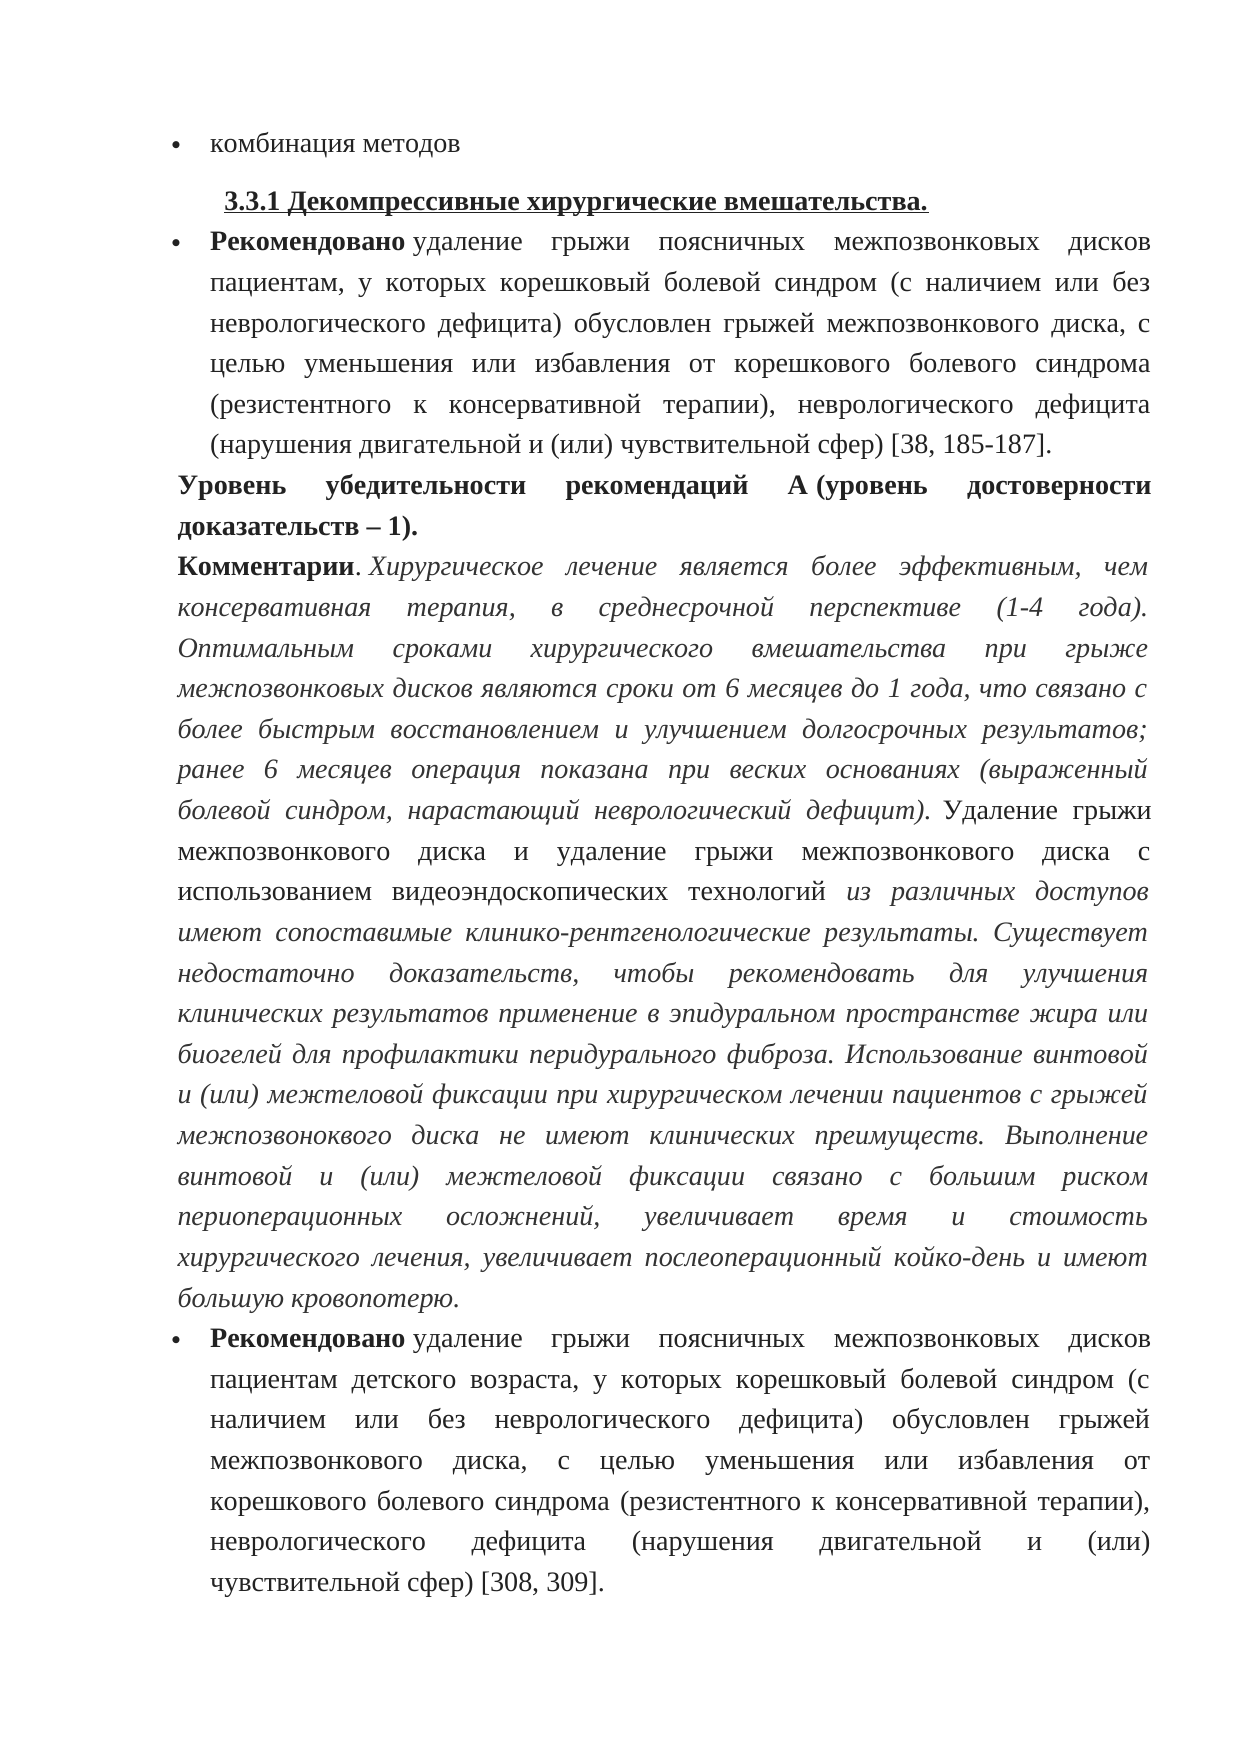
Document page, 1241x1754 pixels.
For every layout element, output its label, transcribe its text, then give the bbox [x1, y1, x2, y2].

text 3.3.1 Декомпрессивные хирургические вмешательства. [224, 184, 1105, 216]
text Комментарии. Хирургическое лечение является более эффективным, чем консервативная терапия, в среднесрочной перспективе (1-4 года). Оптимальным сроками хирургического вмешательства при грыже межпозвонковых дисков являются сроки от 6 месяцев до 1 года, что связано с более быстрым восстановлением и улучшением долгосрочных результатов; ранее 6 месяцев операция показана при веских основаниях (выраженный болевой синдром, нарастающий неврологический дефицит). Удаление грыжи межпозвонкового диска и удаление грыжи межпозвонкового диска с использованием видеоэндоскопических технологий из различных доступов имеют сопоставимые клинико-рентгенологические результаты. Существует недостаточно доказательств, чтобы рекомендовать для улучшения клинических результатов применение в эпидуральном пространстве жира или биогелей для профилактики перидурального фиброза. Использование винтовой и (или) межтеловой фиксации при хирургическом лечении пациентов с грыжей межпозвоноквого диска не имеют клинических преимуществ. Выполнение винтовой и (или) межтеловой фиксации связано с большим риском периоперационных осложнений, увеличивает время и стоимость хирургического лечения, увеличивает послеоперационный койко-день и имеют большую кровопотерю. [177, 541, 1152, 1313]
list Рекомендовано удаление грыжи поясничных межпозвонковых дисков пациентам детского возраста, у которых корешковый болевой синдром (с наличием или без неврологического дефицита) обусловлен грыжей межпозвонкового диска, с целью уменьшения или избавления от корешкового болевого синдрома (резистентного к консервативной терапии), неврологического дефицита (нарушения двигательной и (или) чувствительной сфер) [308, 309]. [172, 1313, 1152, 1597]
list Рекомендовано удаление грыжи поясничных межпозвонковых дисков пациентам, у которых корешковый болевой синдром (с наличием или без неврологического дефицита) обусловлен грыжей межпозвонкового диска, с целью уменьшения или избавления от корешкового болевого синдрома (резистентного к консервативной терапии), неврологического дефицита (нарушения двигательной и (или) чувствительной сфер) [38, 185-187]. [172, 216, 1152, 460]
list комбинация методов [172, 118, 1152, 159]
text Уровень убедительности рекомендаций A (уровень достоверности доказательств – 1). [177, 460, 1152, 541]
